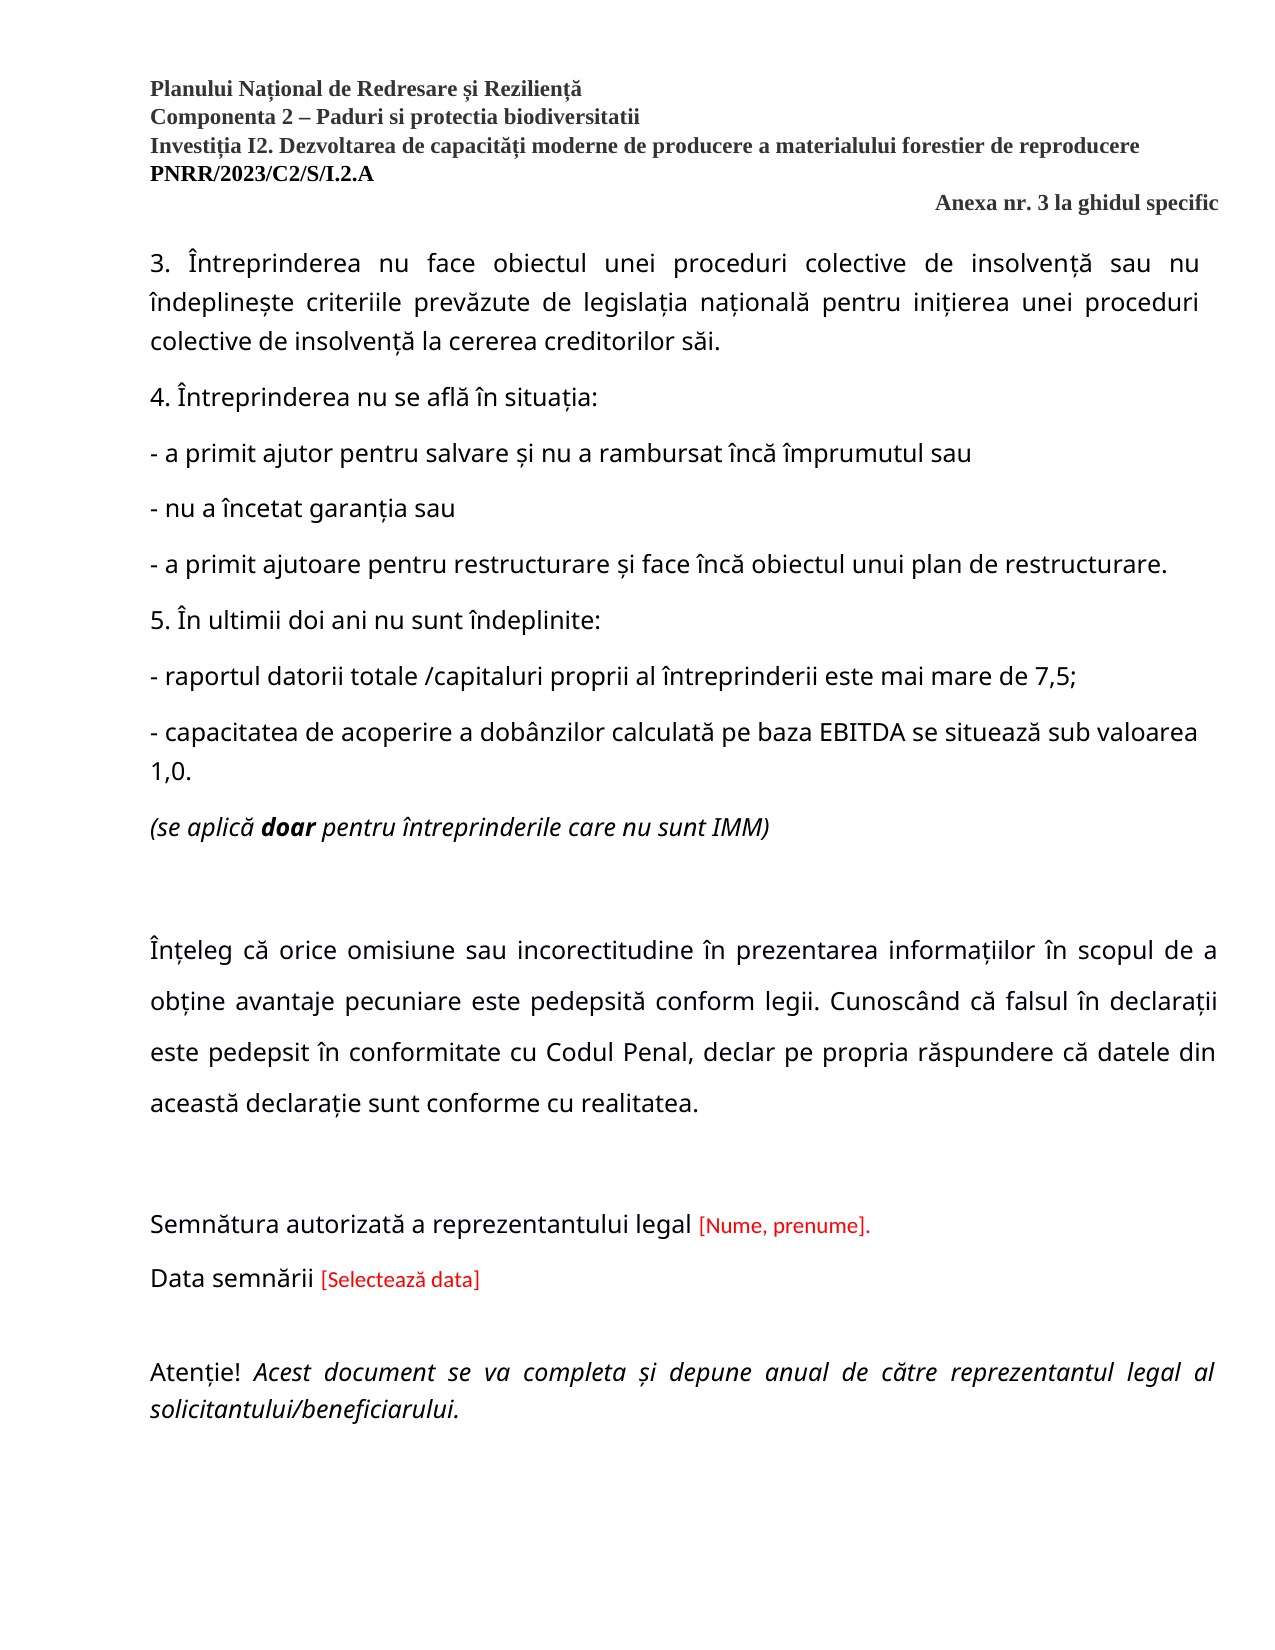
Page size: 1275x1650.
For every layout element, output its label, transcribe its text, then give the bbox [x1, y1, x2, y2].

text 4. Întreprinderea nu se află în situația: [150, 379, 1200, 413]
text (se aplică doar pentru întreprinderile care nu sunt IMM) [150, 809, 1200, 843]
text Data semnării [150, 1261, 1219, 1295]
text Atenție! Acest document se va completa și depune anual de către reprezentantul legal al solicitantului/beneficiarului. [150, 1355, 1219, 1426]
text - capacitatea de acoperire a dobânzilor calculată pe baza EBITDA se situează sub valoarea 1,0. [150, 714, 1200, 788]
text - nu a încetat garanția sau [150, 491, 1200, 525]
text 3. Întreprinderea nu face obiectul unei proceduri colective de insolvență sau nu îndeplinește criteriile prevăzute de legislația națională pentru inițierea unei proceduri colective de insolvență la cererea creditorilor săi. [150, 245, 1200, 358]
text - a primit ajutoare pentru restructurare și face încă obiectul unui plan de restructurare. [150, 547, 1200, 581]
text 5. În ultimii doi ani nu sunt îndeplinite: [150, 603, 1200, 637]
text Înţeleg că orice omisiune sau incorectitudine în prezentarea informaţiilor în scopul de a obţine avantaje pecuniare este pedepsită conform legii. Cunoscând că falsul în declaraţii este pedepsit în conformitate cu Codul Penal, declar pe propria răspundere că datele din această declaraţie sunt conforme cu realitatea. [150, 933, 1219, 1120]
text - a primit ajutor pentru salvare și nu a rambursat încă împrumutul sau [150, 435, 1200, 469]
text - raportul datorii totale /capitaluri proprii al întreprinderii este mai mare de 7,5; [150, 658, 1200, 693]
text Semnătura autorizată a reprezentantului legal [150, 1207, 1219, 1241]
